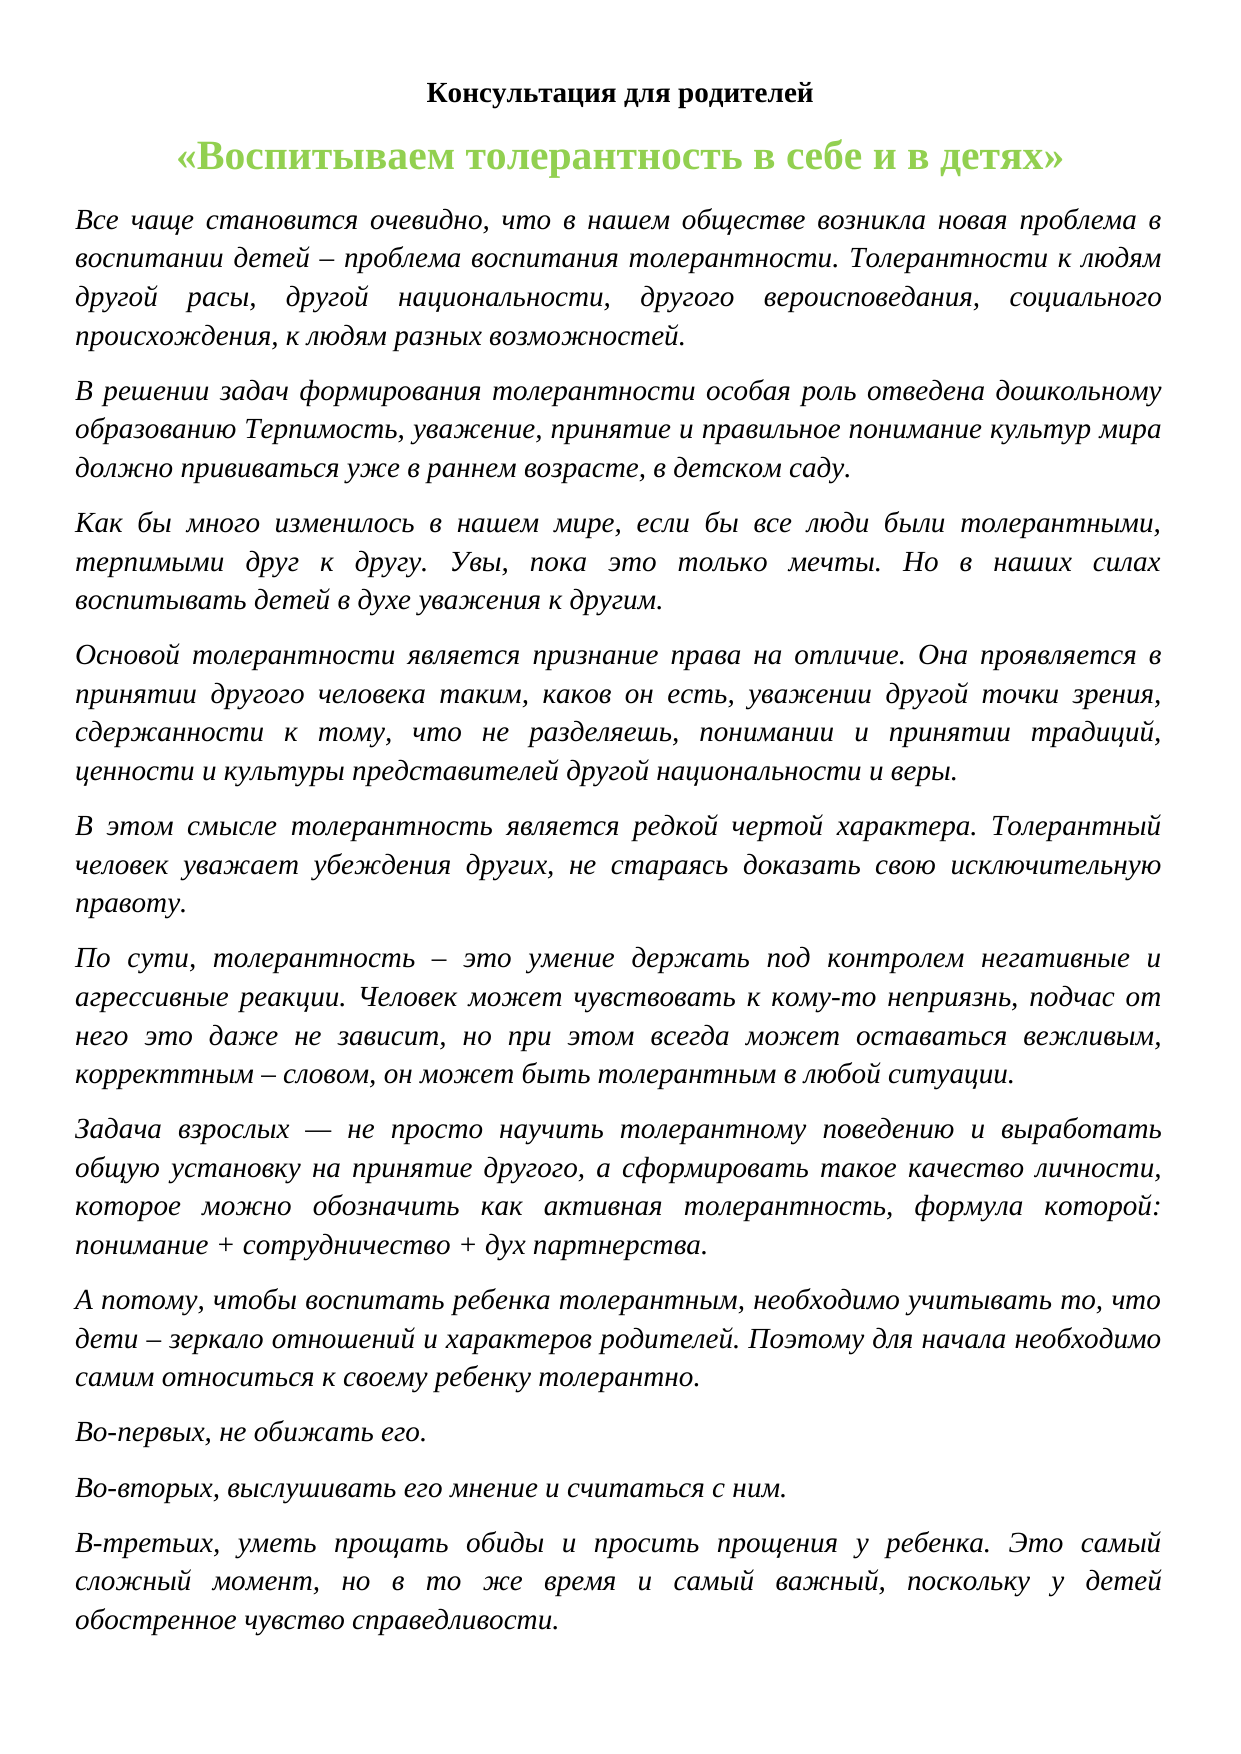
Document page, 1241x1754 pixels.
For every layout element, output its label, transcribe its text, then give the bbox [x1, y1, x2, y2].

text Во-вторых, выслушивать его мнение и считаться с ним. [75, 1470, 1165, 1503]
text Во-первых, не обижать его. [75, 1414, 1165, 1448]
text В решении задач формирования толерантности особая роль отведена дошкольному образованию Терпимость, уважение, принятие и правильное понимание культур мира должно прививаться уже в раннем возрасте, в детском саду. [75, 373, 1165, 483]
text По сути, толерантность – это умение держать под контролем негативные и агрессивные реакции. Человек может чувствовать к кому-то неприязнь, подчас от него это даже не зависит, но при этом всегда может оставаться вежливым, корректтным – словом, он может быть толерантным в любой ситуации. [75, 941, 1165, 1090]
text Как бы много изменилось в нашем мире, если бы все люди были толерантными, терпимыми друг к другу. Увы, пока это только мечты. Но в наших силах воспитывать детей в духе уважения к другим. [75, 505, 1165, 616]
text Все чаще становится очевидно, что в нашем обществе возникла новая проблема в воспитании детей – проблема воспитания толерантности. Толерантности к людям другой расы, другой национальности, другого вероисповедания, социального происхождения, к людям разных возможностей. [75, 202, 1165, 351]
text В этом смысле толерантность является редкой чертой характера. Толерантный человек уважает убеждения других, не стараясь доказать свою исключительную правоту. [75, 808, 1165, 919]
text А потому, чтобы воспитать ребенка толерантным, необходимо учитывать то, что дети – зеркало отношений и характеров родителей. Поэтому для начала необходимо самим относиться к своему ребенку толерантно. [75, 1282, 1165, 1393]
text Консультация для родителей [75, 75, 1165, 108]
text Задача взрослых — не просто научить толерантному поведению и выработать общую установку на принятие другого, а сформировать такое качество личности, которое можно обозначить как активная толерантность, формула которой: понимание + сотрудничество + дух партнерства. [75, 1111, 1165, 1261]
text В-третьих, уметь прощать обиды и просить прощения у ребенка. Это самый сложный момент, но в то же время и самый важный, поскольку у детей обостренное чувство справедливости. [75, 1525, 1165, 1636]
text Основой толерантности является признание права на отличие. Она проявляется в принятии другого человека таким, каков он есть, уважении другой точки зрения, сдержанности к тому, что не разделяешь, понимании и принятии традиций, ценности и культуры представителей другой национальности и веры. [75, 637, 1165, 787]
text «Воспитываем толерантность в себе и в детях» [75, 130, 1165, 178]
